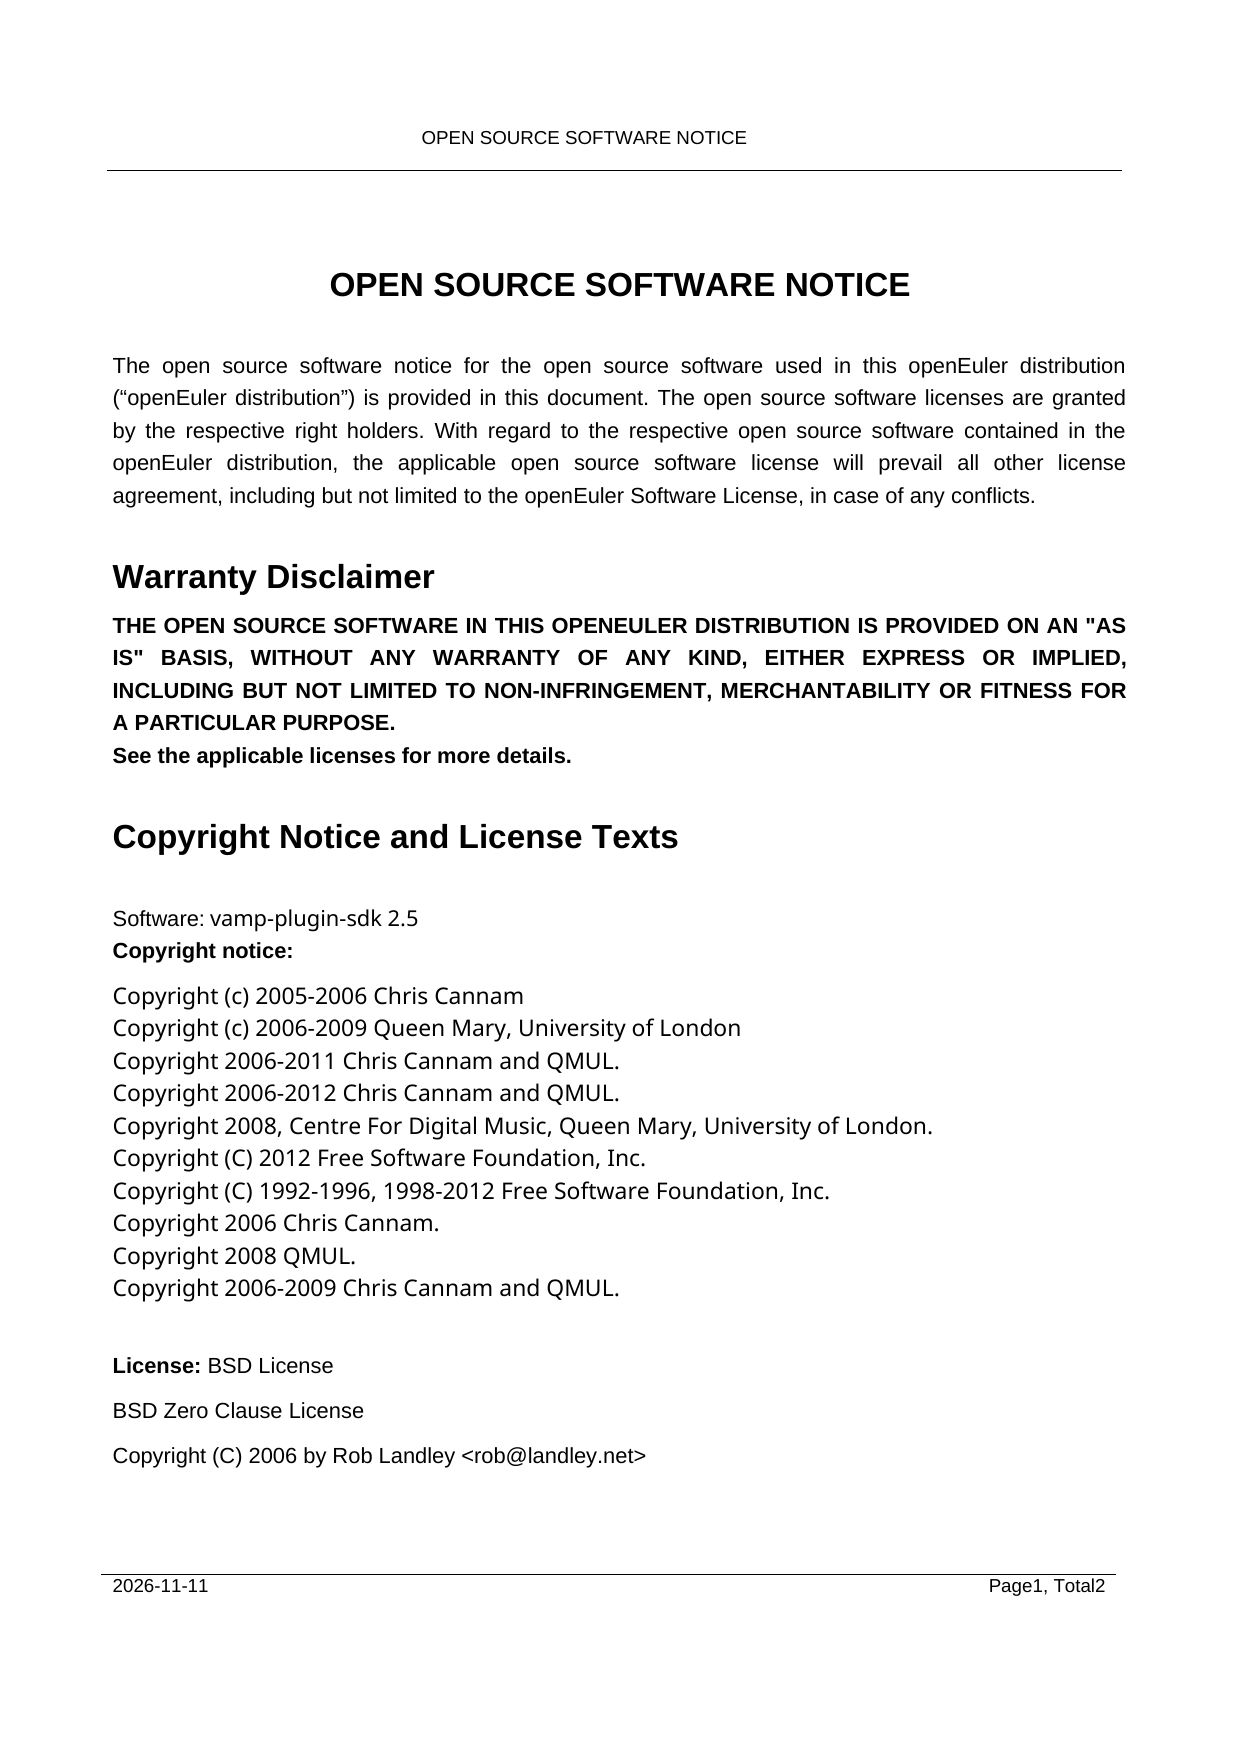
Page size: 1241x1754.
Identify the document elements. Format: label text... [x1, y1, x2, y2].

text Copyright 2006-2011 Chris Cannam and QMUL. [112, 1044, 1128, 1077]
text Copyright 2008, Centre For Digital Music, Queen Mary, University of London. [112, 1109, 1128, 1142]
text Copyright notice: [112, 934, 1128, 966]
text Copyright Notice and License Texts [112, 804, 1128, 869]
text Copyright 2008 QMUL. [112, 1239, 1128, 1272]
text Copyright (C) 2006 by Rob Landley <rob@landley.net> [112, 1439, 1128, 1472]
text BSD Zero Clause License [112, 1394, 1128, 1427]
text Copyright 2006-2009 Chris Cannam and QMUL. [112, 1272, 1128, 1304]
text Software: vamp-plugin-sdk 2.5 [112, 901, 1128, 934]
text Copyright 2006-2012 Chris Cannam and QMUL. [112, 1077, 1128, 1109]
text Copyright (C) 2012 Free Software Foundation, Inc. [112, 1142, 1128, 1174]
text OPEN SOURCE SOFTWARE NOTICE [112, 251, 1128, 316]
text Warranty Disclaimer [112, 544, 1128, 609]
text The open source software notice for the open source software used in this openEuler distribution (“openEuler distribution”) is provided in this document. The open source software licenses are granted by the respective right holders. With regard to the respective open source software contained in the openEuler distribution, the applicable open source software license will prevail all other license agreement, including but not limited to the openEuler Software License, in case of any conflicts. [112, 349, 1128, 511]
text THE OPEN SOURCE SOFTWARE IN THIS OPENEULER DISTRIBUTION IS PROVIDED ON AN "AS IS" BASIS, WITHOUT ANY WARRANTY OF ANY KIND, EITHER EXPRESS OR IMPLIED, INCLUDING BUT NOT LIMITED TO NON-INFRINGEMENT, MERCHANTABILITY OR FITNESS FOR A PARTICULAR PURPOSE. See the applicable licenses for more details. [112, 609, 1128, 771]
text Copyright 2006 Chris Cannam. [112, 1207, 1128, 1239]
text Copyright (c) 2005-2006 Chris Cannam [112, 979, 1128, 1012]
text License: BSD License [112, 1349, 1128, 1382]
text Copyright (c) 2006-2009 Queen Mary, University of London [112, 1012, 1128, 1044]
text Copyright (C) 1992-1996, 1998-2012 Free Software Foundation, Inc. [112, 1174, 1128, 1207]
